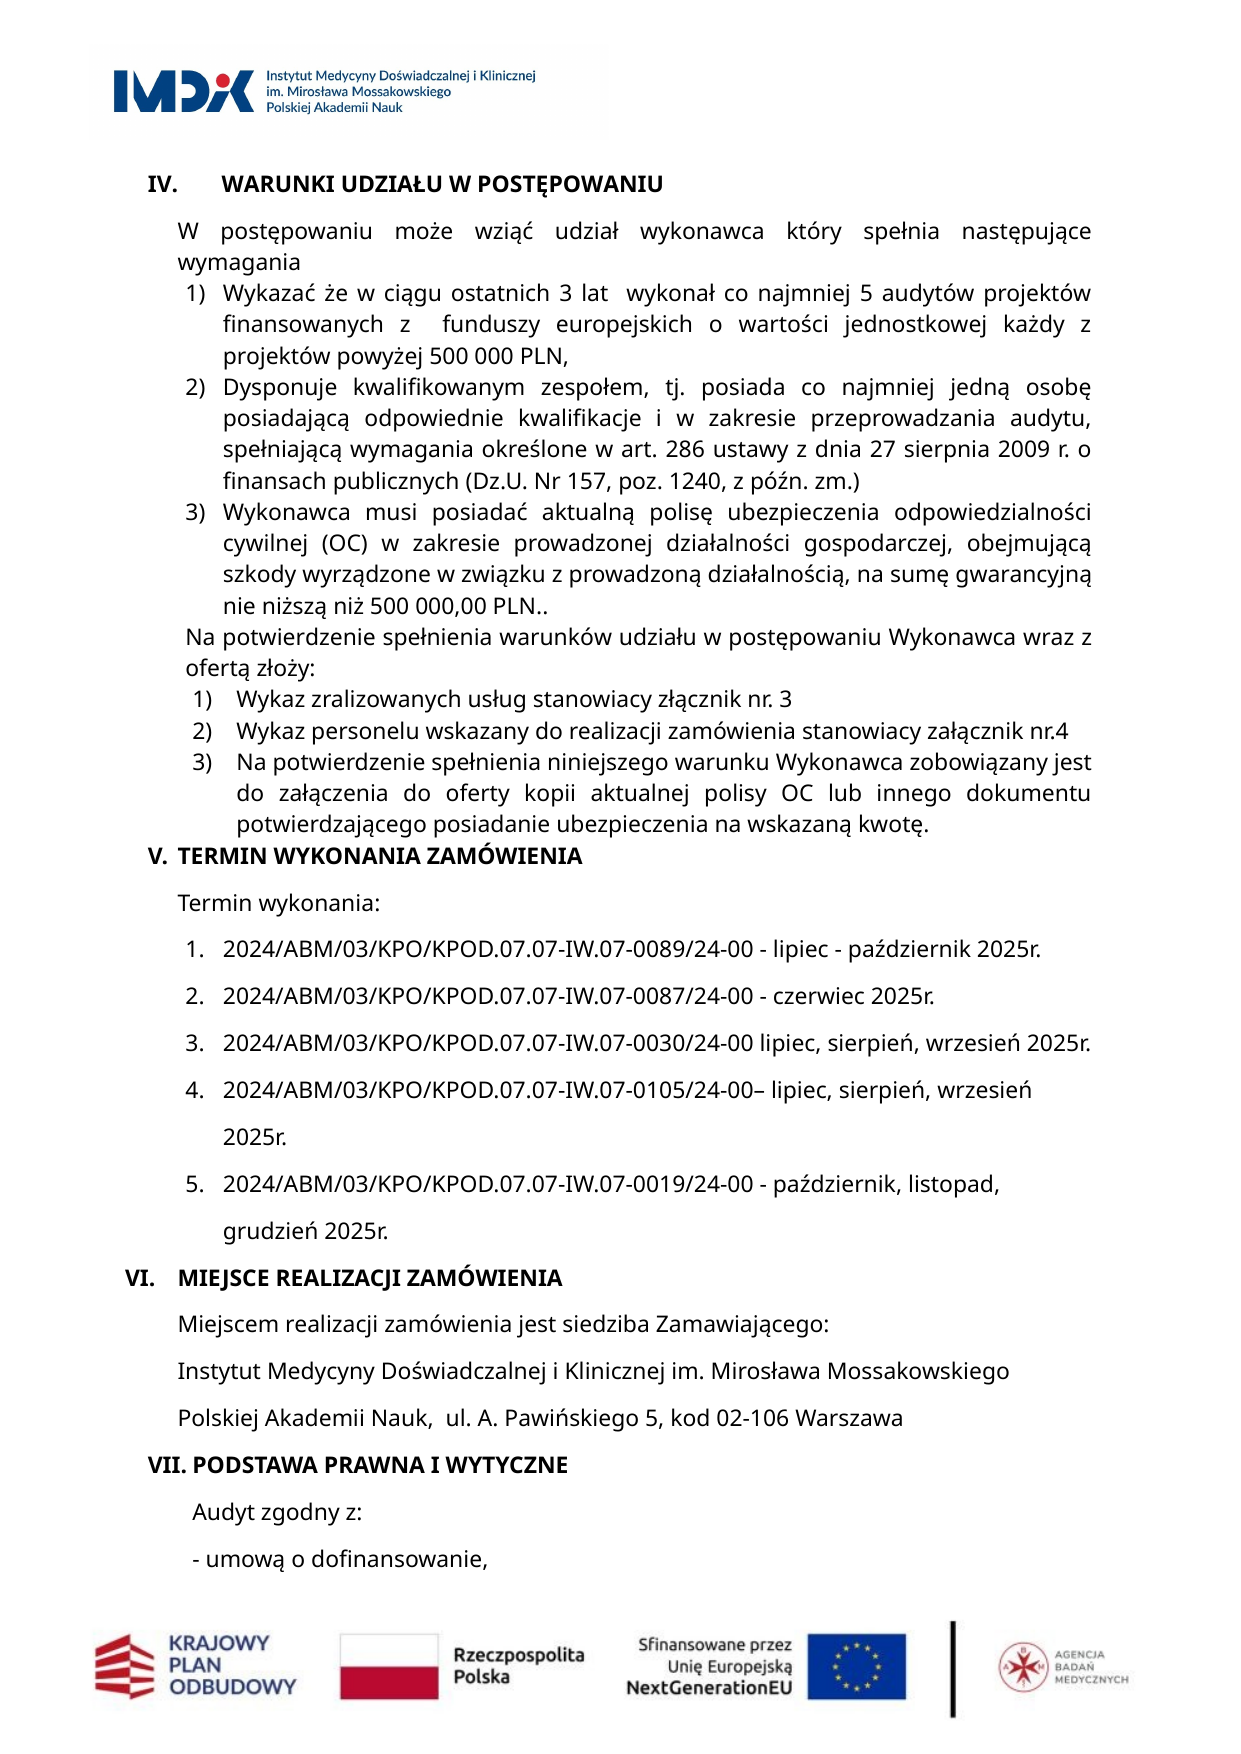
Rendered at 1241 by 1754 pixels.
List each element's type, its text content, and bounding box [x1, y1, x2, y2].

list Miejscem realizacji zamówienia jest siedziba Zamawiającego: [177, 1308, 1093, 1339]
picture [73, 1610, 1173, 1722]
list Na potwierdzenie spełnienia niniejszego warunku Wykonawca zobowiązany jest do załączenia do oferty kopii aktualnej polisy OC lub innego dokumentu potwierdzającego posiadanie ubezpieczenia na wskazaną kwotę. [192, 746, 1093, 839]
list 2024/ABM/03/KPO/KPOD.07.07-IW.07-0019/24-00 - październik, listopad, grudzień 2025r. [185, 1168, 1093, 1246]
list Instytut Medycyny Doświadczalnej i Klinicznej im. Mirosława Mossakowskiego Polskiej Akademii Nauk, ul. A. Pawińskiego 5, kod 02-106 Warszawa [177, 1355, 1093, 1433]
text Na potwierdzenie spełnienia warunków udziału w postępowaniu Wykonawca wraz z ofertą złoży: [185, 621, 1093, 683]
list 2024/ABM/03/KPO/KPOD.07.07-IW.07-0030/24-00 lipiec, sierpień, wrzesień 2025r. [185, 1027, 1093, 1058]
list 2024/ABM/03/KPO/KPOD.07.07-IW.07-0089/24-00 - lipiec - październik 2025r. [185, 933, 1093, 964]
list MIEJSCE REALIZACJI ZAMÓWIENIA [125, 1261, 1093, 1293]
list W postępowaniu może wziąć udział wykonawca który spełnia następujące wymagania [177, 214, 1093, 277]
list Wykazać że w ciągu ostatnich 3 lat wykonał co najmniej 5 audytów projektów finansowanych z funduszy europejskich o wartości jednostkowej każdy z projektów powyżej 500 000 PLN, [185, 277, 1093, 371]
list Termin wykonania: [177, 886, 1093, 918]
list Audyt zgodny z: - umową o dofinansowanie, - wytycznymi kwalifikowalności wydatków, - przepisami krajowymi i UE, - wytycznymi instytucji zarządzając [192, 1496, 1093, 1574]
subtitle WARUNKI UDZIAŁU W POSTĘPOWANIU [148, 168, 1093, 199]
list Wykaz personelu wskazany do realizacji zamówienia stanowiacy załącznik nr.4 [192, 714, 1093, 746]
list TERMIN WYKONANIA ZAMÓWIENIA [148, 839, 1093, 871]
picture [88, 44, 609, 140]
list Wykaz zralizowanych usług stanowiacy złącznik nr. 3 [192, 683, 1093, 714]
list 2024/ABM/03/KPO/KPOD.07.07-IW.07-0087/24-00 - czerwiec 2025r. [185, 980, 1093, 1011]
list PODSTAWA PRAWNA I WYTYCZNE [148, 1449, 1093, 1480]
list 2024/ABM/03/KPO/KPOD.07.07-IW.07-0105/24-00– lipiec, sierpień, wrzesień 2025r. [185, 1074, 1093, 1152]
list Dysponuje kwalifikowanym zespołem, tj. posiada co najmniej jedną osobę posiadającą odpowiednie kwalifikacje i w zakresie przeprowadzania audytu, spełniającą wymagania określone w art. 286 ustawy z dnia 27 sierpnia 2009 r. o finansach publicznych (Dz.U. Nr 157, poz. 1240, z późn. zm.) [185, 371, 1093, 496]
list Wykonawca musi posiadać aktualną polisę ubezpieczenia odpowiedzialności cywilnej (OC) w zakresie prowadzonej działalności gospodarczej, obejmującą szkody wyrządzone w związku z prowadzoną działalnością, na sumę gwarancyjną nie niższą niż 500 000,00 PLN.. [185, 496, 1093, 621]
